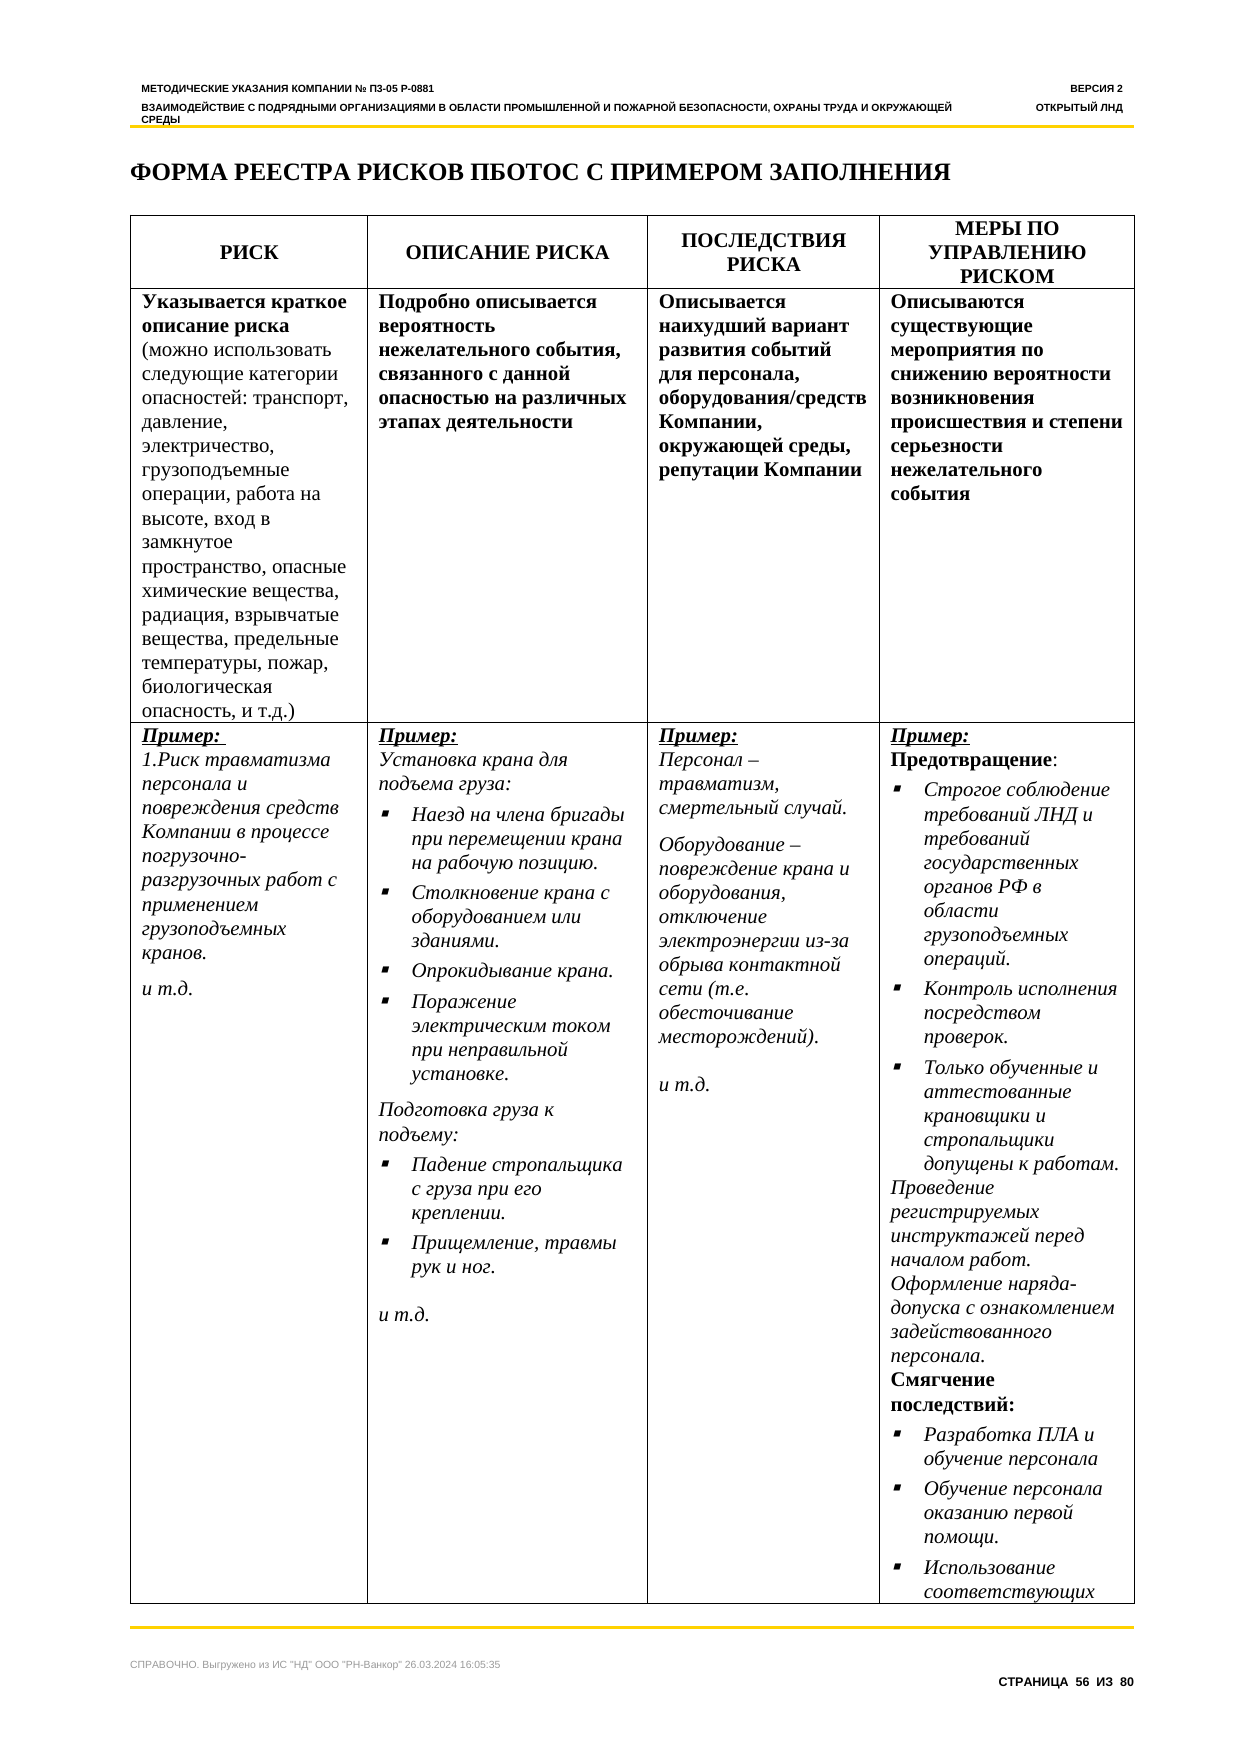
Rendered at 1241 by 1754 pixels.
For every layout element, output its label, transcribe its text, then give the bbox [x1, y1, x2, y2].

table_header МЕРЫ ПО УПРАВЛЕНИЮ РИСКОМ [880, 216, 1134, 288]
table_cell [648, 723, 879, 1603]
table_cell Подробно описывается вероятность нежелательного события, связанного с данной опасностью на различных этапах деятельности [368, 289, 647, 722]
table_cell Описывается наихудший вариант развития событий для персонала, оборудования/средств Компании, окружающей среды, репутации Компании [648, 289, 879, 722]
table_header ОПИСАНИЕ РИСКА [368, 216, 647, 288]
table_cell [368, 723, 647, 1603]
table_header ПОСЛЕДСТВИЯ РИСКА [648, 216, 879, 288]
table_cell Указывается краткое описание риска (можно использовать следующие категории опасностей: транспорт, давление, электричество, грузоподъемные операции, работа на высоте, вход в замкнутое пространство, опасные химические вещества, радиация, взрывчатые вещества, предельные температуры, пожар, биологическая опасность, и т.д.) [131, 289, 367, 722]
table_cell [131, 723, 367, 1603]
table_cell Описываются существующие мероприятия по снижению вероятности возникновения происшествия и степени серьезности нежелательного события [880, 289, 1134, 722]
text ФОРМА РЕЕСТРА РИСКОВ ПБОТОС С ПРИМЕРОМ ЗАПОЛНЕНИЯ [130, 157, 1134, 186]
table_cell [880, 723, 1134, 1603]
table_header РИСК [131, 216, 367, 288]
